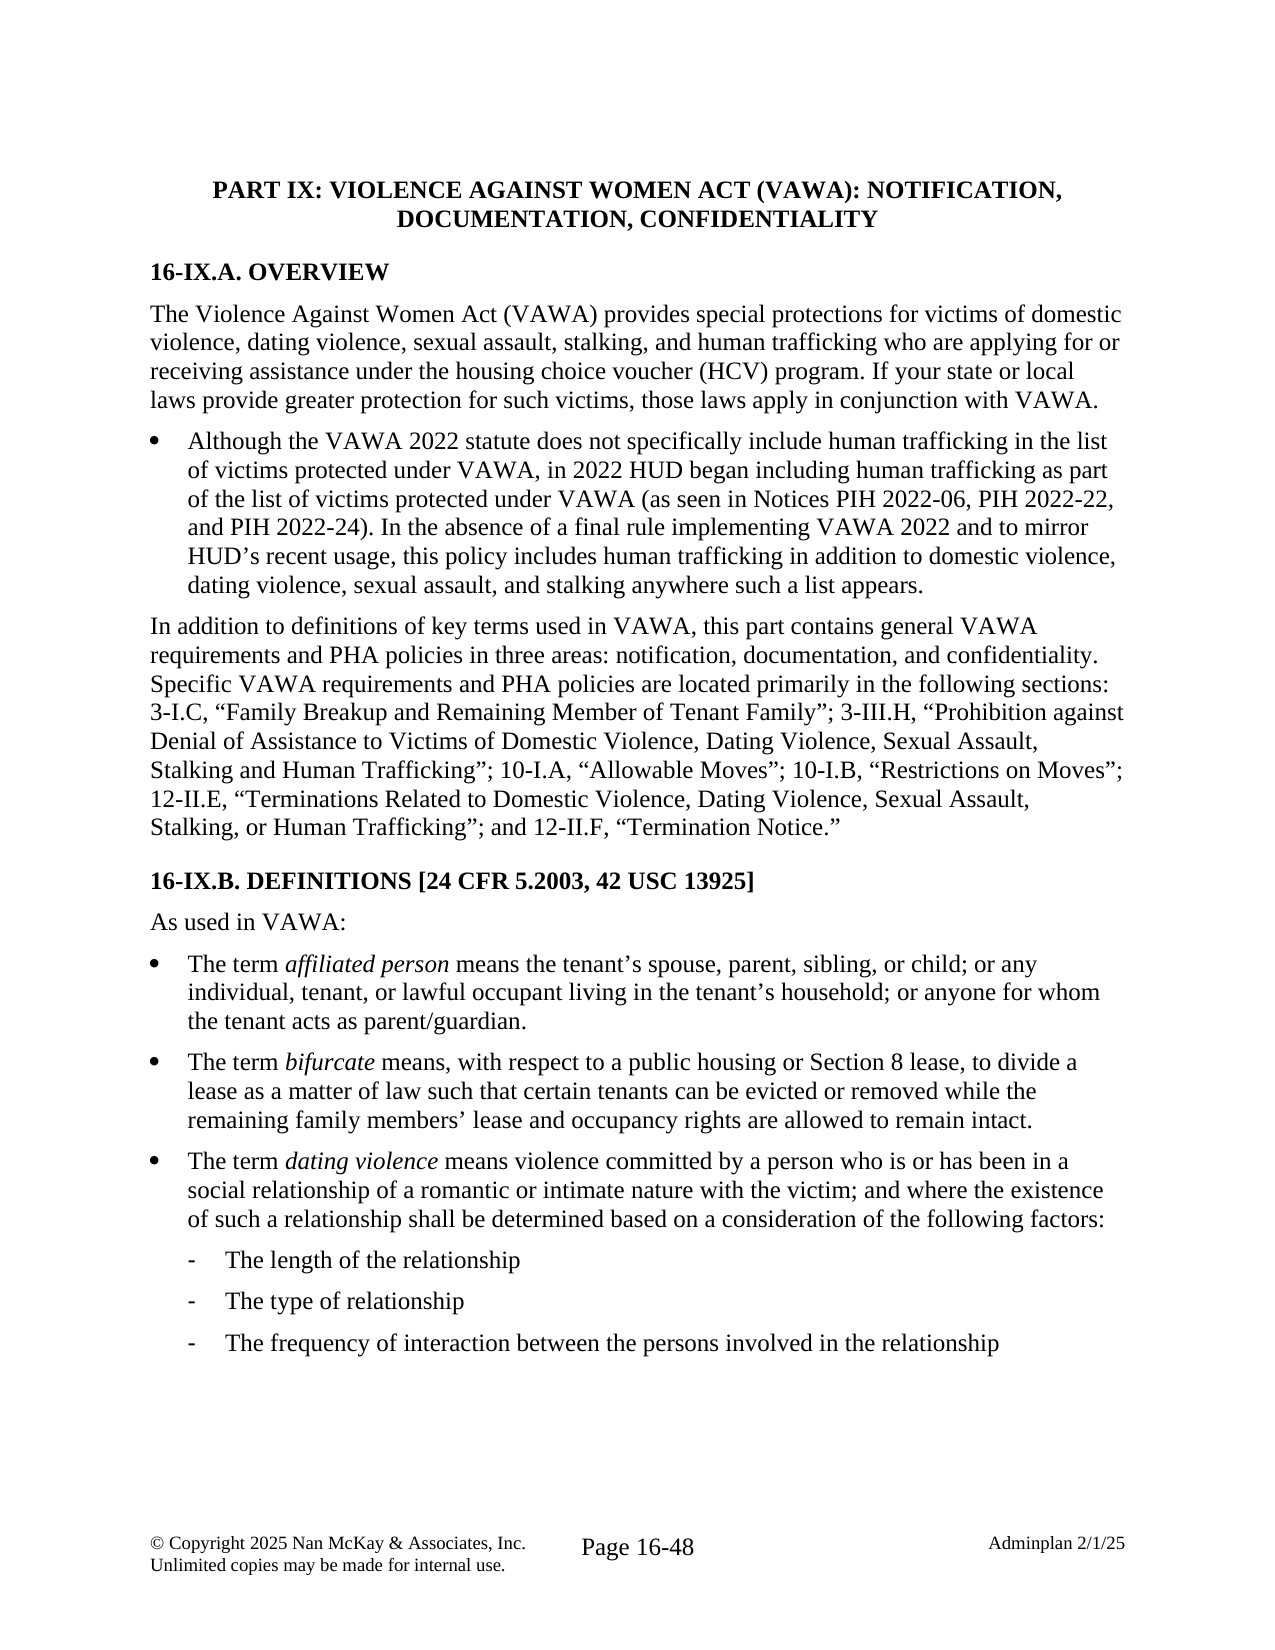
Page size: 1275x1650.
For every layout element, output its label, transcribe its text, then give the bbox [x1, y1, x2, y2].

text In addition to definitions of key terms used in VAWA, this part contains general VAWA requirements and PHA policies in three areas: notification, documentation, and confidentiality. Specific VAWA requirements and PHA policies are located primarily in the following sections: 3-I.C, “Family Breakup and Remaining Member of Tenant Family”; 3-III.H, “Prohibition against Denial of Assistance to Victims of Domestic Violence, Dating Violence, Sexual Assault, Stalking and Human Trafficking”; 10-I.A, “Allowable Moves”; 10-I.B, “Restrictions on Moves”; 12-II.E, “Terminations Related to Domestic Violence, Dating Violence, Sexual Assault, Stalking, or Human Trafficking”; and 12-II.F, “Termination Notice.” [150, 611, 1125, 841]
list The length of the relationship [187, 1245, 1125, 1274]
text PART IX: VIOLENCE AGAINST WOMEN ACT (VAWA): NOTIFICATION, DOCUMENTATION, CONFIDENTIALITY [150, 175, 1125, 232]
text The Violence Against Women Act (VAWA) provides special protections for victims of domestic violence, dating violence, sexual assault, stalking, and human trafficking who are applying for or receiving assistance under the housing choice voucher (HCV) program. If your state or local laws provide greater protection for such victims, those laws apply in conjunction with VAWA. [150, 299, 1125, 414]
list The term bifurcate means, with respect to a public housing or Section 8 lease, to divide a lease as a matter of law such that certain tenants can be evicted or removed while the remaining family members’ lease and occupancy rights are allowed to remain intact. [150, 1047, 1125, 1134]
list The frequency of interaction between the persons involved in the relationship [187, 1328, 1125, 1357]
text As used in VAWA: [150, 907, 1125, 936]
text 16-IX.B. DEFINITIONS [24 CFR 5.2003, 42 USC 13925] [150, 866, 1125, 895]
list The term affiliated person means the tenant’s spouse, parent, sibling, or child; or any individual, tenant, or lawful occupant living in the tenant’s household; or anyone for whom the tenant acts as parent/guardian. [150, 949, 1125, 1035]
text 16-IX.A. OVERVIEW [150, 257, 1125, 286]
list The type of relationship [187, 1286, 1125, 1315]
list Although the VAWA 2022 statute does not specifically include human trafficking in the list of victims protected under VAWA, in 2022 HUD began including human trafficking as part of the list of victims protected under VAWA (as seen in Notices PIH 2022-06, PIH 2022-22, and PIH 2022-24). In the absence of a final rule implementing VAWA 2022 and to mirror HUD’s recent usage, this policy includes human trafficking in addition to domestic violence, dating violence, sexual assault, and stalking anywhere such a list appears. [150, 426, 1125, 599]
list The term dating violence means violence committed by a person who is or has been in a social relationship of a romantic or intimate nature with the victim; and where the existence of such a relationship shall be determined based on a consideration of the following factors: [150, 1146, 1125, 1232]
